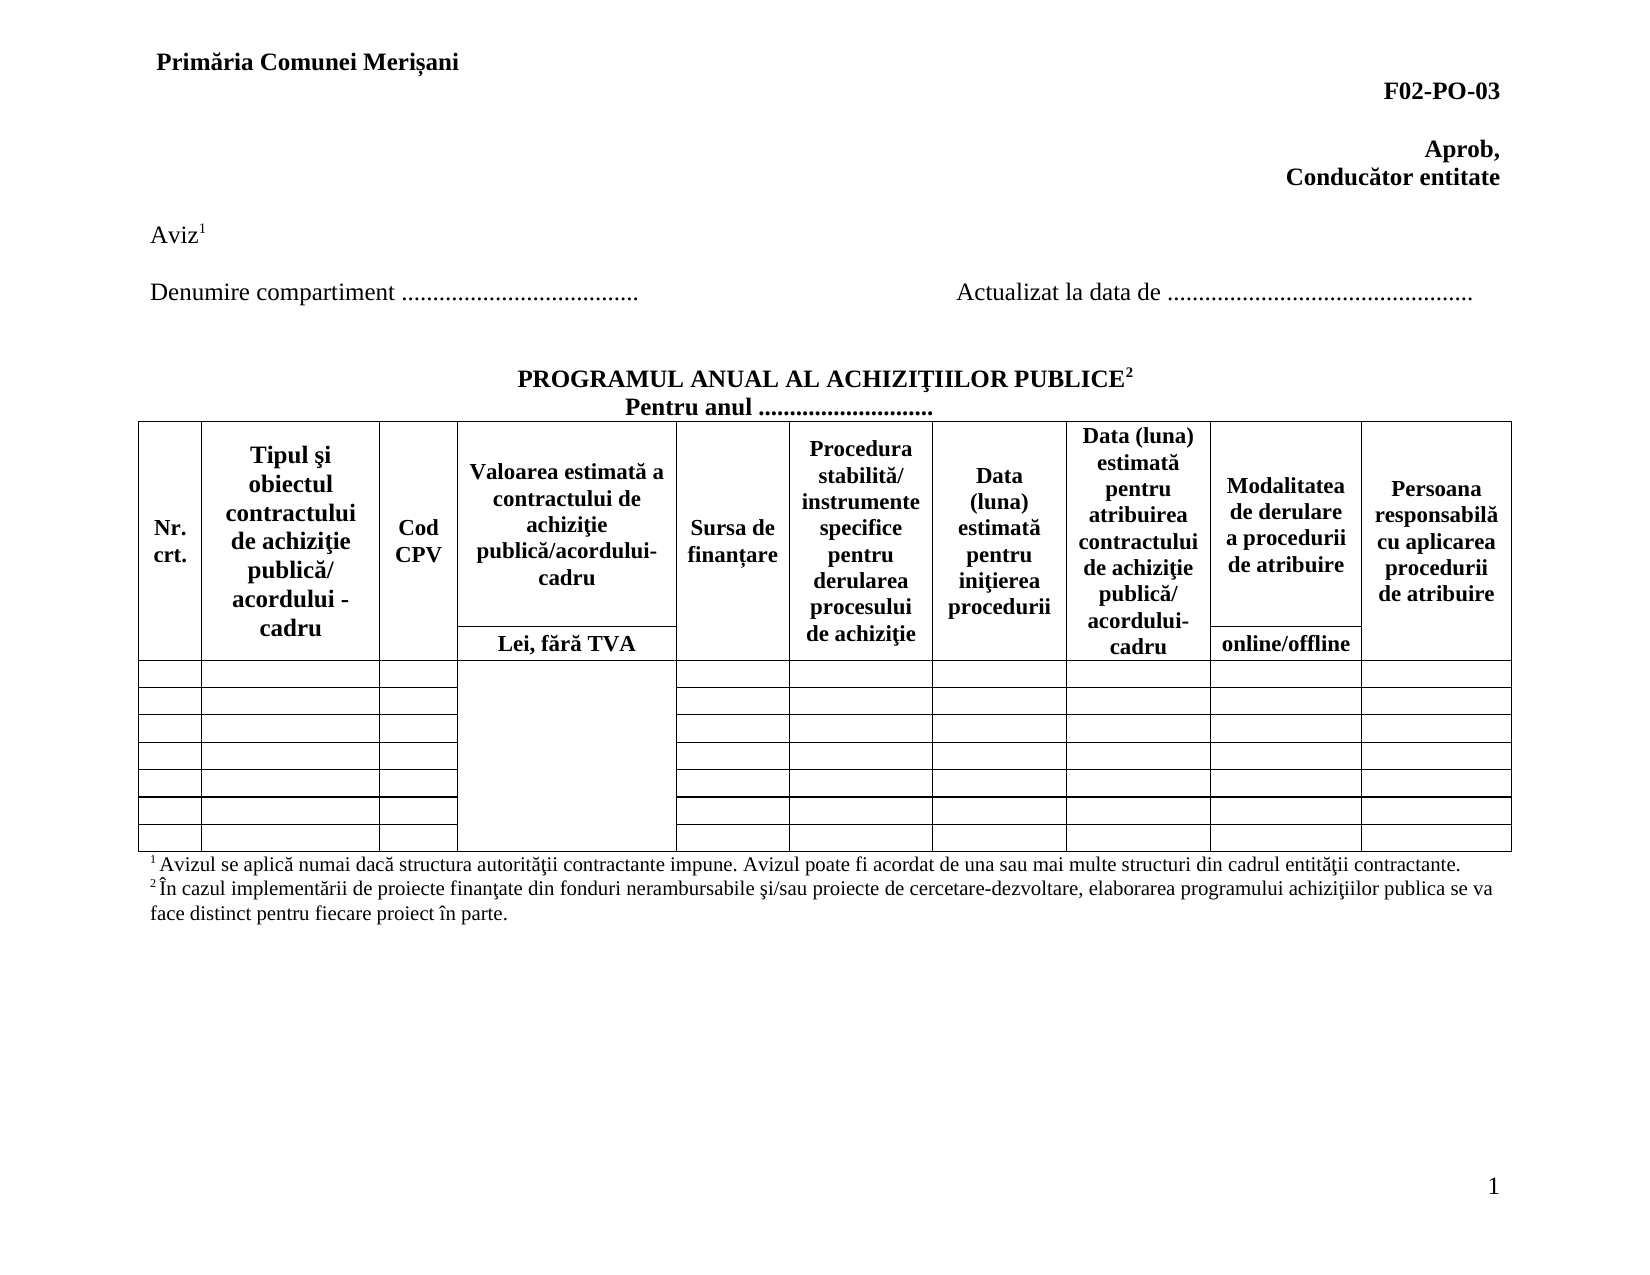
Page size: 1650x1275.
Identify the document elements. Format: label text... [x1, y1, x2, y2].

table_cell [790, 798, 932, 824]
table_header Data (luna) estimată pentru iniţierea procedurii [933, 422, 1066, 659]
table_cell [1067, 825, 1210, 851]
table_cell [1211, 825, 1361, 851]
table_cell [1362, 715, 1511, 742]
table_header Tipul şi obiectul contractului de achiziţie publică/ acordului - cadru [202, 422, 379, 659]
table_cell [790, 688, 932, 714]
table_cell [1211, 743, 1361, 769]
table_cell [933, 770, 1066, 796]
table_cell [677, 661, 789, 687]
table_cell [380, 715, 457, 742]
table_cell [380, 798, 457, 824]
table_cell [139, 743, 201, 769]
text PROGRAMUL ANUAL AL ACHIZIŢIILOR PUBLICE2 [150, 364, 1500, 392]
table_cell [139, 688, 201, 714]
table_cell [1362, 688, 1511, 714]
table_cell [1067, 798, 1210, 824]
table_cell [790, 770, 932, 796]
text Denumire compartiment ...................................... Actualizat la data de ................................................. [150, 277, 1500, 306]
table_cell [1211, 715, 1361, 742]
table_header Modalitatea de derulare a procedurii de atribuire [1211, 422, 1361, 626]
table_cell [677, 798, 789, 824]
table_cell [1211, 661, 1361, 687]
table_cell [1067, 743, 1210, 769]
text Aviz1 [150, 220, 1500, 249]
table_cell [790, 743, 932, 769]
text Aprob, [150, 134, 1500, 162]
table_cell [790, 661, 932, 687]
table_cell [139, 661, 201, 687]
table_cell [1362, 770, 1511, 796]
table_cell [933, 661, 1066, 687]
table_cell [202, 715, 379, 742]
table_header Procedura stabilită/ instrumente specifice pentru derularea procesului de achiziţie [790, 422, 932, 659]
table_cell [1211, 770, 1361, 796]
table_cell [380, 743, 457, 769]
table_cell [677, 825, 789, 851]
table_header Valoarea estimată a contractului de achiziţie publică/acordului-cadru [458, 422, 676, 626]
table_cell [202, 661, 379, 687]
table_cell [139, 770, 201, 796]
table_cell [202, 743, 379, 769]
table_cell [1362, 743, 1511, 769]
table_cell [202, 770, 379, 796]
table_header Persoana responsabilă cu aplicarea procedurii de atribuire [1362, 422, 1511, 659]
table_cell [933, 825, 1066, 851]
table_header Cod CPV [380, 422, 457, 659]
table_cell [202, 688, 379, 714]
table_cell [202, 825, 379, 851]
table_cell [790, 825, 932, 851]
table_cell [933, 688, 1066, 714]
table_cell [139, 798, 201, 824]
table_cell [139, 825, 201, 851]
text Conducător entitate [150, 162, 1500, 191]
table_cell [1067, 688, 1210, 714]
table_header Nr. crt. [139, 422, 201, 659]
table_cell [933, 715, 1066, 742]
table_cell Lei, fără TVA [458, 627, 676, 659]
table_header Data (luna) estimată pentru atribuirea contractului de achiziţie publică/ acordului-cadru [1067, 422, 1210, 659]
table_cell [139, 715, 201, 742]
text Pentru anul ............................ [150, 392, 1500, 421]
table_cell [1362, 798, 1511, 824]
table_cell [380, 825, 457, 851]
table_cell [677, 715, 789, 742]
table_cell [1362, 825, 1511, 851]
table_cell [380, 688, 457, 714]
table_cell [1211, 798, 1361, 824]
table_cell [1067, 715, 1210, 742]
table_cell [677, 770, 789, 796]
text 1 Avizul se aplică numai dacă structura autorităţii contractante impune. Avizul poate fi acordat de una sau mai multe structuri din cadrul entităţii contractante. [150, 852, 1500, 876]
table_cell [1067, 770, 1210, 796]
table_cell [1211, 688, 1361, 714]
table_cell [458, 661, 676, 851]
table_cell [1067, 661, 1210, 687]
table_cell [1362, 661, 1511, 687]
table_cell [933, 798, 1066, 824]
table_cell [933, 743, 1066, 769]
table_cell [202, 798, 379, 824]
table_header Sursa de finanțare [677, 422, 789, 659]
table_cell [677, 688, 789, 714]
table_cell [790, 715, 932, 742]
table_cell [677, 743, 789, 769]
table_cell [380, 770, 457, 796]
text 2 În cazul implementării de proiecte finanţate din fonduri nerambursabile şi/sau proiecte de cercetare-dezvoltare, elaborarea programului achiziţiilor publica se va face distinct pentru fiecare proiect în parte. [150, 876, 1500, 924]
table_cell online/offline [1211, 627, 1361, 659]
table_cell [380, 661, 457, 687]
